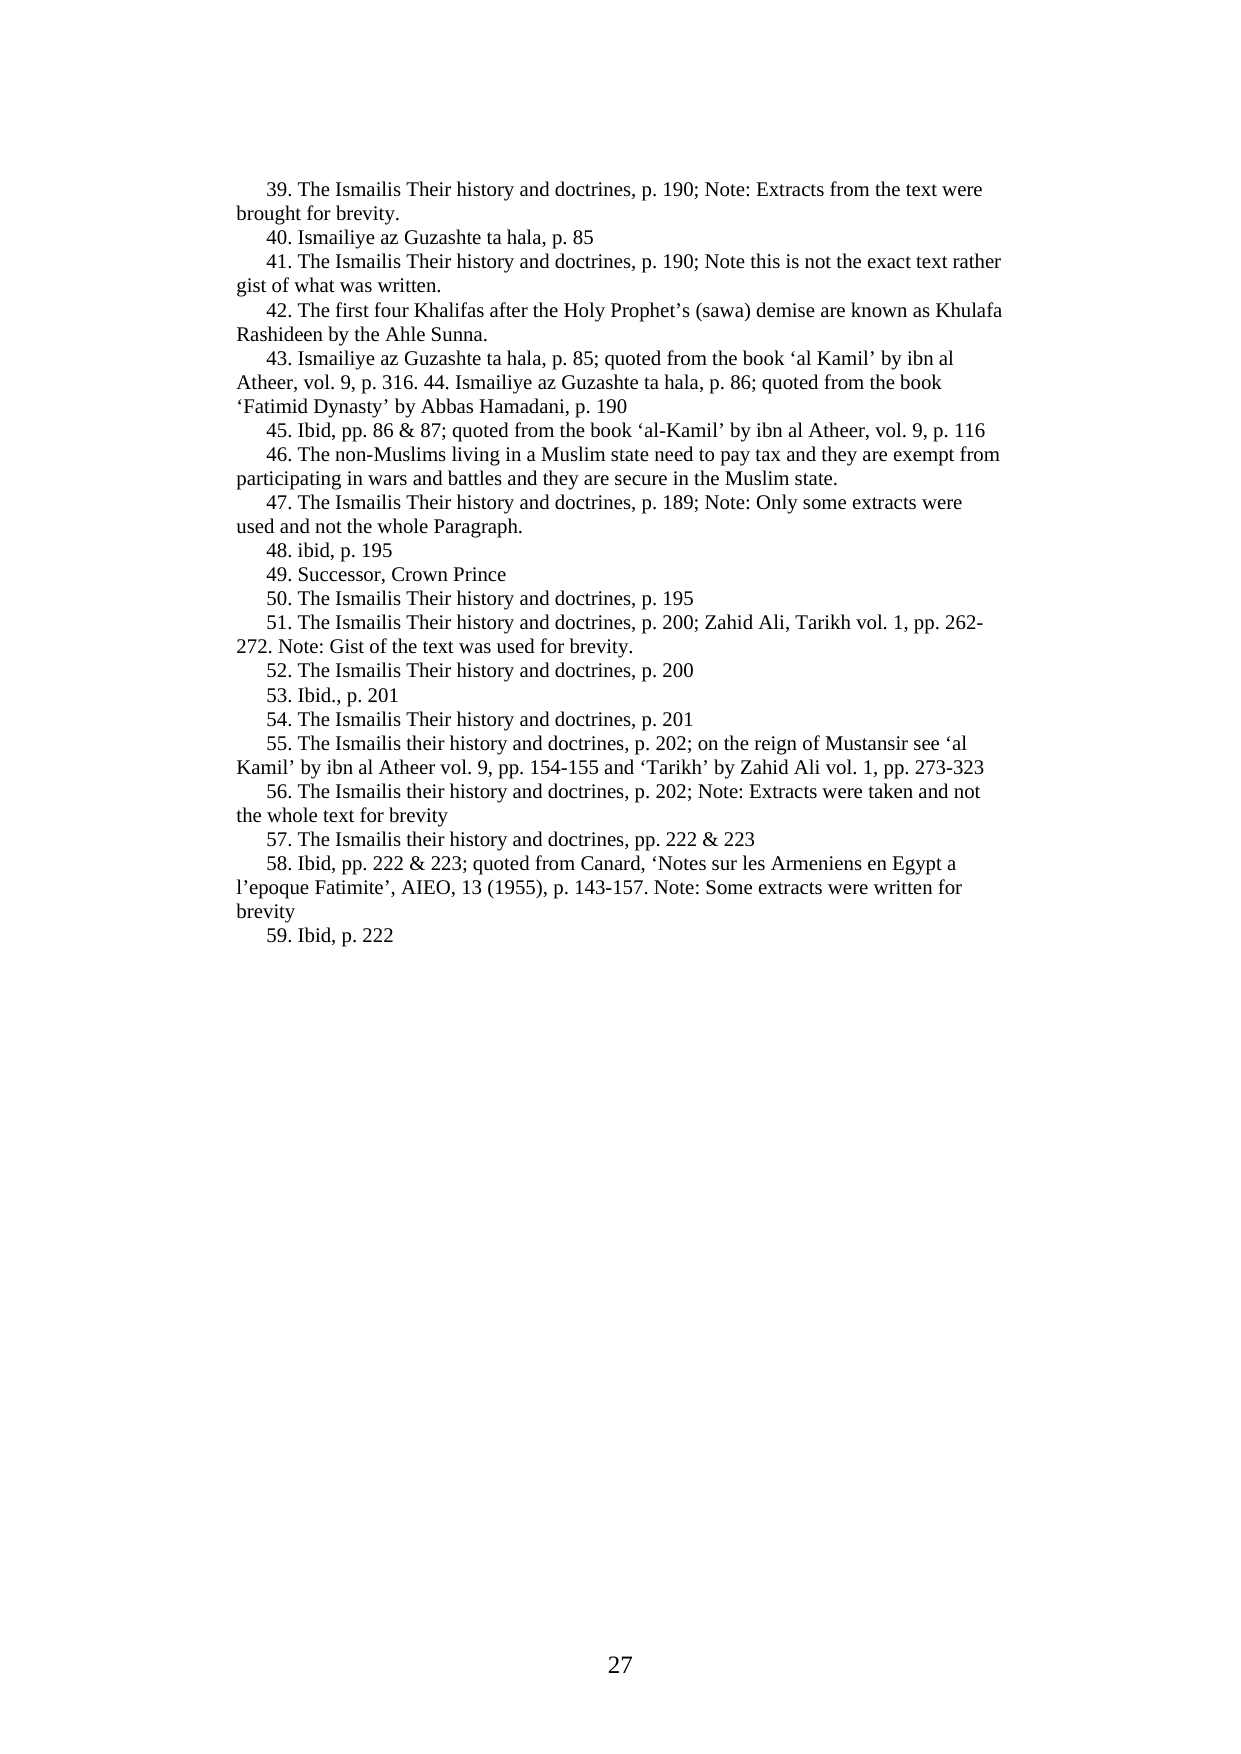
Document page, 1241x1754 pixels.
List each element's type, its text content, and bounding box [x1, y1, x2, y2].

text 52. The Ismailis Their history and doctrines, p. 200 [236, 658, 1004, 682]
text 51. The Ismailis Their history and doctrines, p. 200; Zahid Ali, Tarikh vol. 1, pp. 262-272. Note: Gist of the text was used for brevity. [236, 610, 1004, 658]
text 50. The Ismailis Their history and doctrines, p. 195 [236, 586, 1004, 610]
text 58. Ibid, pp. 222 & 223; quoted from Canard, ‘Notes sur les Armeniens en Egypt a l’epoque Fatimite’, AIEO, 13 (1955), p. 143-157. Note: Some extracts were written for brevity [236, 851, 1004, 923]
text 42. The first four Khalifas after the Holy Prophet’s (sawa) demise are known as Khulafa Rashideen by the Ahle Sunna. [236, 297, 1004, 346]
text 41. The Ismailis Their history and doctrines, p. 190; Note this is not the exact text rather gist of what was written. [236, 249, 1004, 297]
text 40. Ismailiye az Guzashte ta hala, p. 85 [236, 225, 1004, 249]
text 45. Ibid, pp. 86 & 87; quoted from the book ‘al-Kamil’ by ibn al Atheer, vol. 9, p. 116 [236, 418, 1004, 442]
text 47. The Ismailis Their history and doctrines, p. 189; Note: Only some extracts were used and not the whole Paragraph. [236, 490, 1004, 538]
text 55. The Ismailis their history and doctrines, p. 202; on the reign of Mustansir see ‘al Kamil’ by ibn al Atheer vol. 9, pp. 154-155 and ‘Tarikh’ by Zahid Ali vol. 1, pp. 273-323 [236, 731, 1004, 779]
text 48. ibid, p. 195 [236, 538, 1004, 562]
text 43. Ismailiye az Guzashte ta hala, p. 85; quoted from the book ‘al Kamil’ by ibn al Atheer, vol. 9, p. 316. 44. Ismailiye az Guzashte ta hala, p. 86; quoted from the book ‘Fatimid Dynasty’ by Abbas Hamadani, p. 190 [236, 346, 1004, 418]
text 54. The Ismailis Their history and doctrines, p. 201 [236, 707, 1004, 731]
text 53. Ibid., p. 201 [236, 682, 1004, 707]
text 56. The Ismailis their history and doctrines, p. 202; Note: Extracts were taken and not the whole text for brevity [236, 779, 1004, 827]
text 49. Successor, Crown Prince [236, 562, 1004, 586]
text 46. The non-Muslims living in a Muslim state need to pay tax and they are exempt from participating in wars and battles and they are secure in the Muslim state. [236, 442, 1004, 490]
text 39. The Ismailis Their history and doctrines, p. 190; Note: Extracts from the text were brought for brevity. [236, 177, 1004, 225]
text 59. Ibid, p. 222 [236, 923, 1004, 947]
text 57. The Ismailis their history and doctrines, pp. 222 & 223 [236, 827, 1004, 851]
